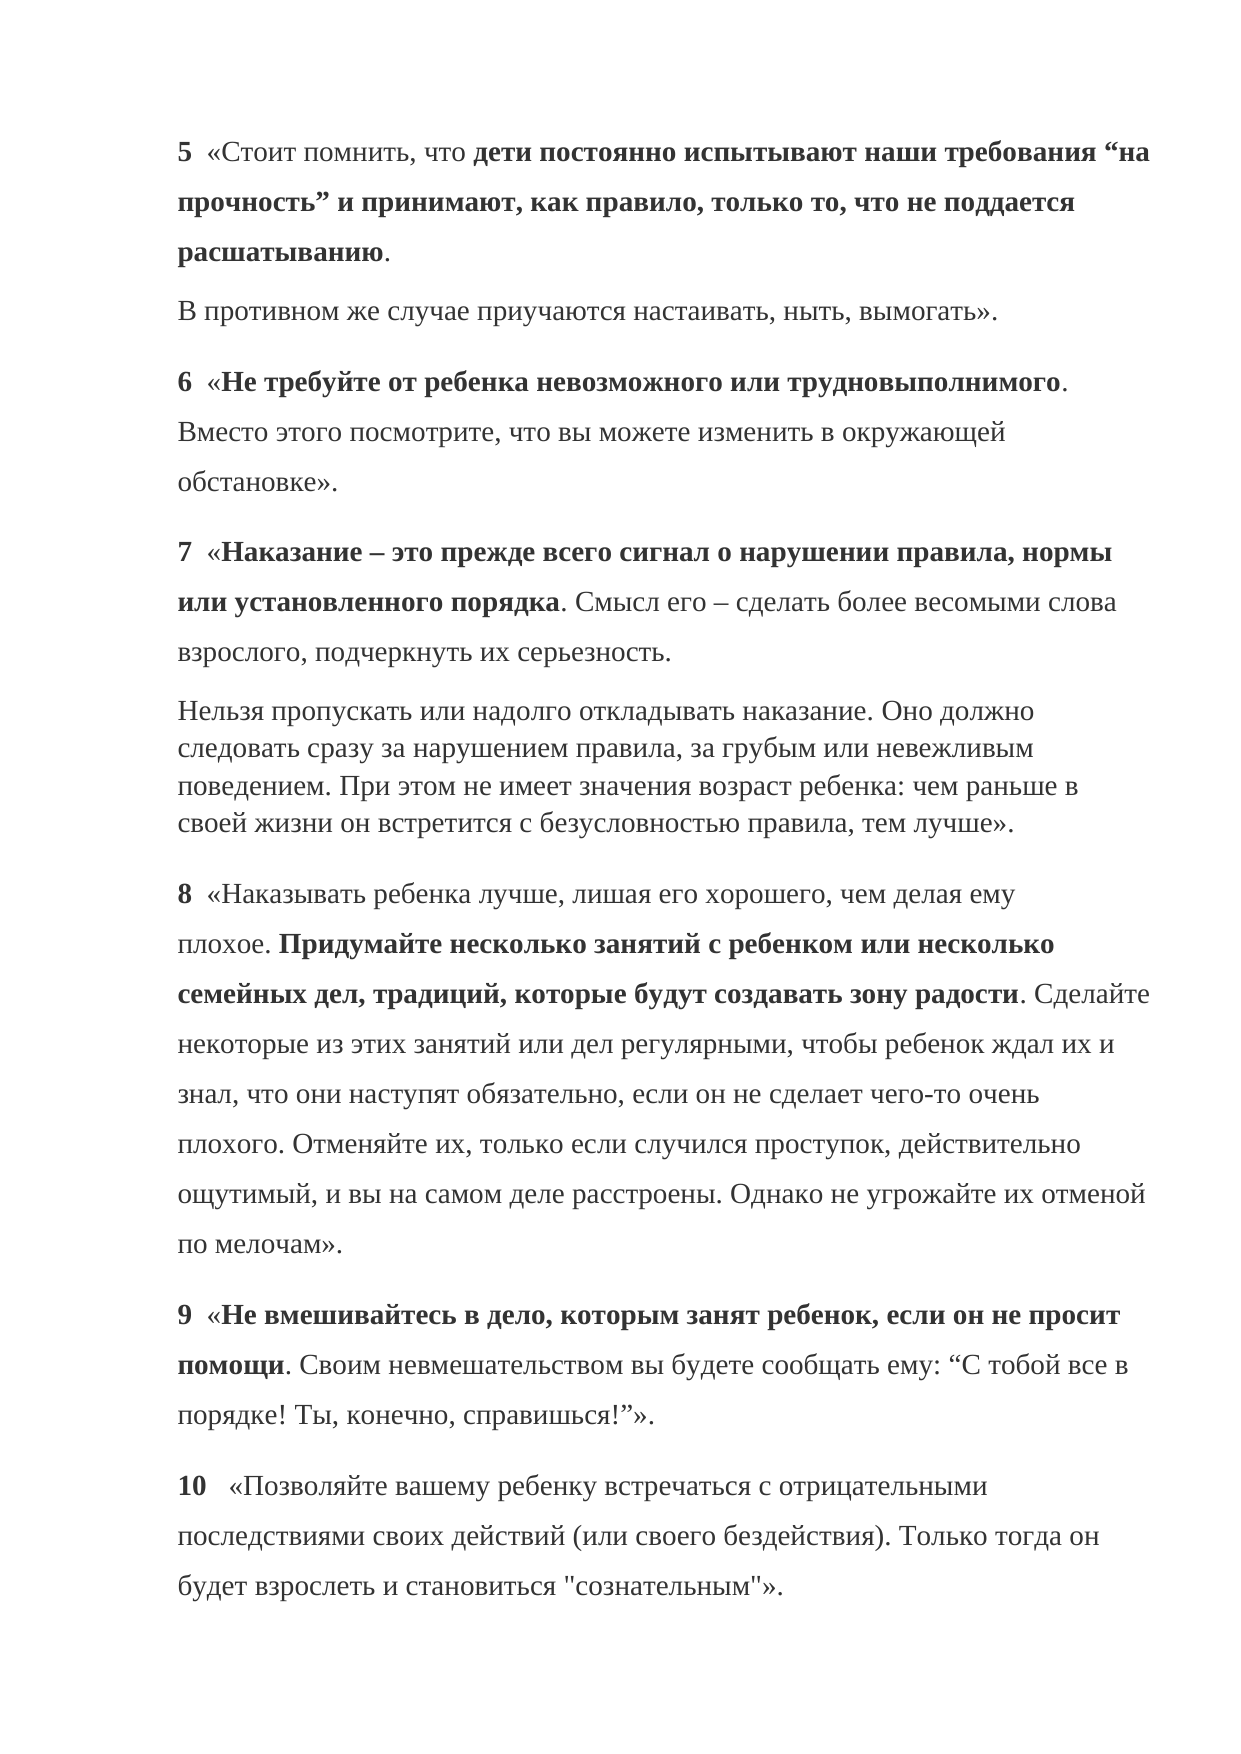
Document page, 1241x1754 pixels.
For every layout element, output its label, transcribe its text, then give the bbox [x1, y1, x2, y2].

text 7 «Наказание – это прежде всего сигнал о нарушении правила, нормы или установленного порядка. Смысл его – сделать более весомыми слова взрослого, подчеркнуть их серьезность. [177, 518, 1152, 668]
text 9 «Не вмешивайтесь в дело, которым занят ребенок, если он не просит помощи. Своим невмешательством вы будете сообщать ему: “С тобой все в порядке! Ты, конечно, справишься!”». [177, 1281, 1152, 1431]
text 10 «Позволяйте вашему ребенку встречаться с отрицательными последствиями своих действий (или своего бездействия). Только тогда он будет взрослеть и становиться "сознательным"». [177, 1451, 1152, 1601]
text В противном же случае приучаются настаивать, ныть, вымогать». [177, 289, 1152, 326]
text 5 «Стоит помнить, что дети постоянно испытывают наши требования “на прочность” и принимают, как правило, только то, что не поддается расшатыванию. [177, 118, 1152, 268]
text 8 «Наказывать ребенка лучше, лишая его хорошего, чем делая ему плохое. Придумайте несколько занятий с ребенком или несколько семейных дел, традиций, которые будут создавать зону радости. Сделайте некоторые из этих занятий или дел регулярными, чтобы ребенок ждал их и знал, что они наступят обязательно, если он не сделает чего-то очень плохого. Отменяйте их, только если случился проступок, действительно ощутимый, и вы на самом деле расстроены. Однако не угрожайте их отменой по мелочам». [177, 860, 1152, 1260]
text 6 «Не требуйте от ребенка невозможного или трудновыполнимого. Вместо этого посмотрите, что вы можете изменить в окружающей обстановке». [177, 347, 1152, 497]
text Нельзя пропускать или надолго откладывать наказание. Оно должно следовать сразу за нарушением правила, за грубым или невежливым поведением. При этом не имеет значения возраст ребенка: чем раньше в своей жизни он встретится с безусловностью правила, тем лучше». [177, 689, 1152, 839]
